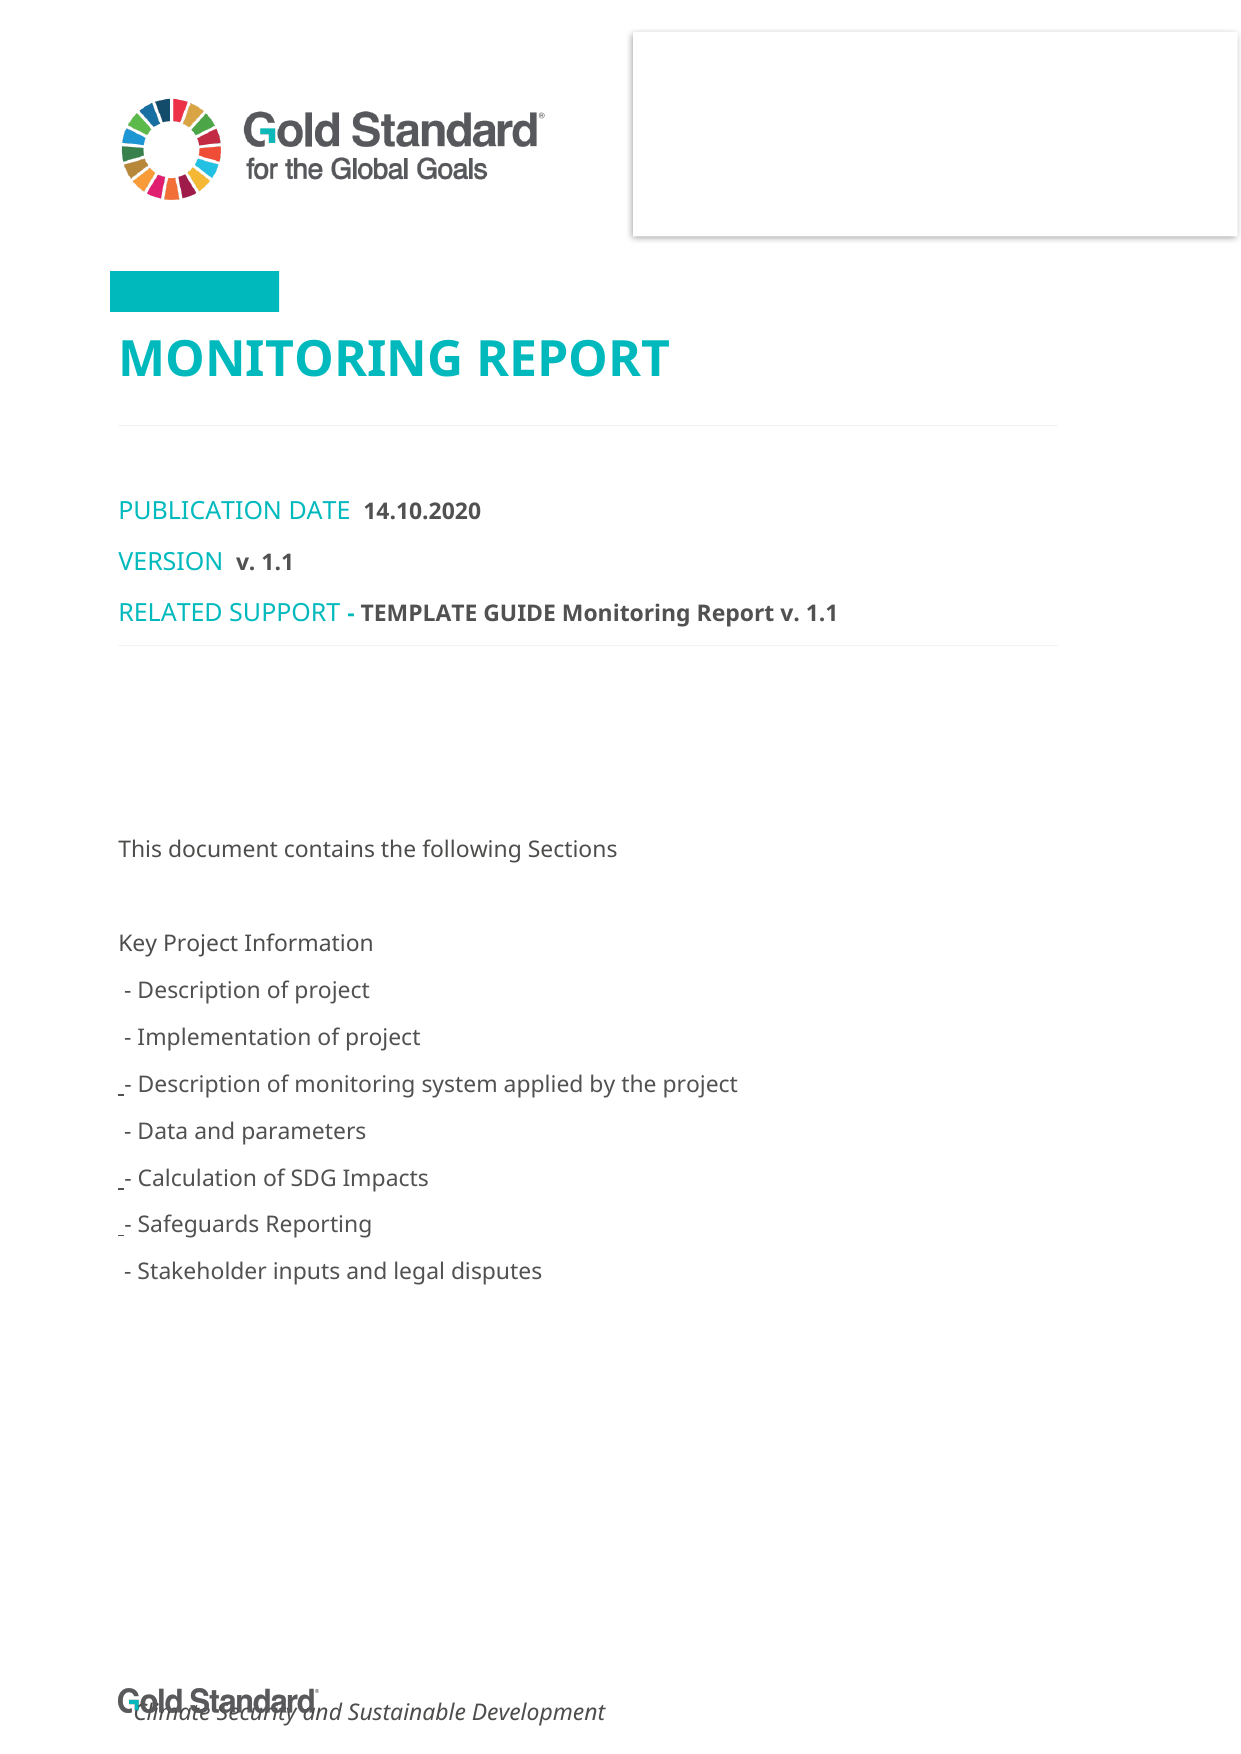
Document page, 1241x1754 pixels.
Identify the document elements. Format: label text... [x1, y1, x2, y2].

text Key Project Information [118, 880, 1122, 958]
text This document contains the following Sections [118, 833, 1122, 864]
text SECTION G - Stakeholder inputs and legal disputes [118, 1255, 1122, 1286]
text SECTION C - Description of monitoring system applied by the project [118, 1068, 1122, 1099]
text SECTION E - Calculation of SDG Impacts [118, 1161, 1122, 1193]
text Monitoring Report [118, 323, 1122, 391]
subtitle PUBLICATION DATE 14.10.2020 VERSION v. 1.1 RELATED SUPPORT - TEMPLATE GUIDE Monitoring Report v. 1.1 [118, 493, 1122, 629]
text SECTION D - Data and parameters [118, 1114, 1122, 1146]
text SECTION F - Safeguards Reporting [118, 1208, 1122, 1239]
text SECTION B - Implementation of project [118, 1021, 1122, 1052]
text SECTION A - Description of project [118, 974, 1122, 1005]
